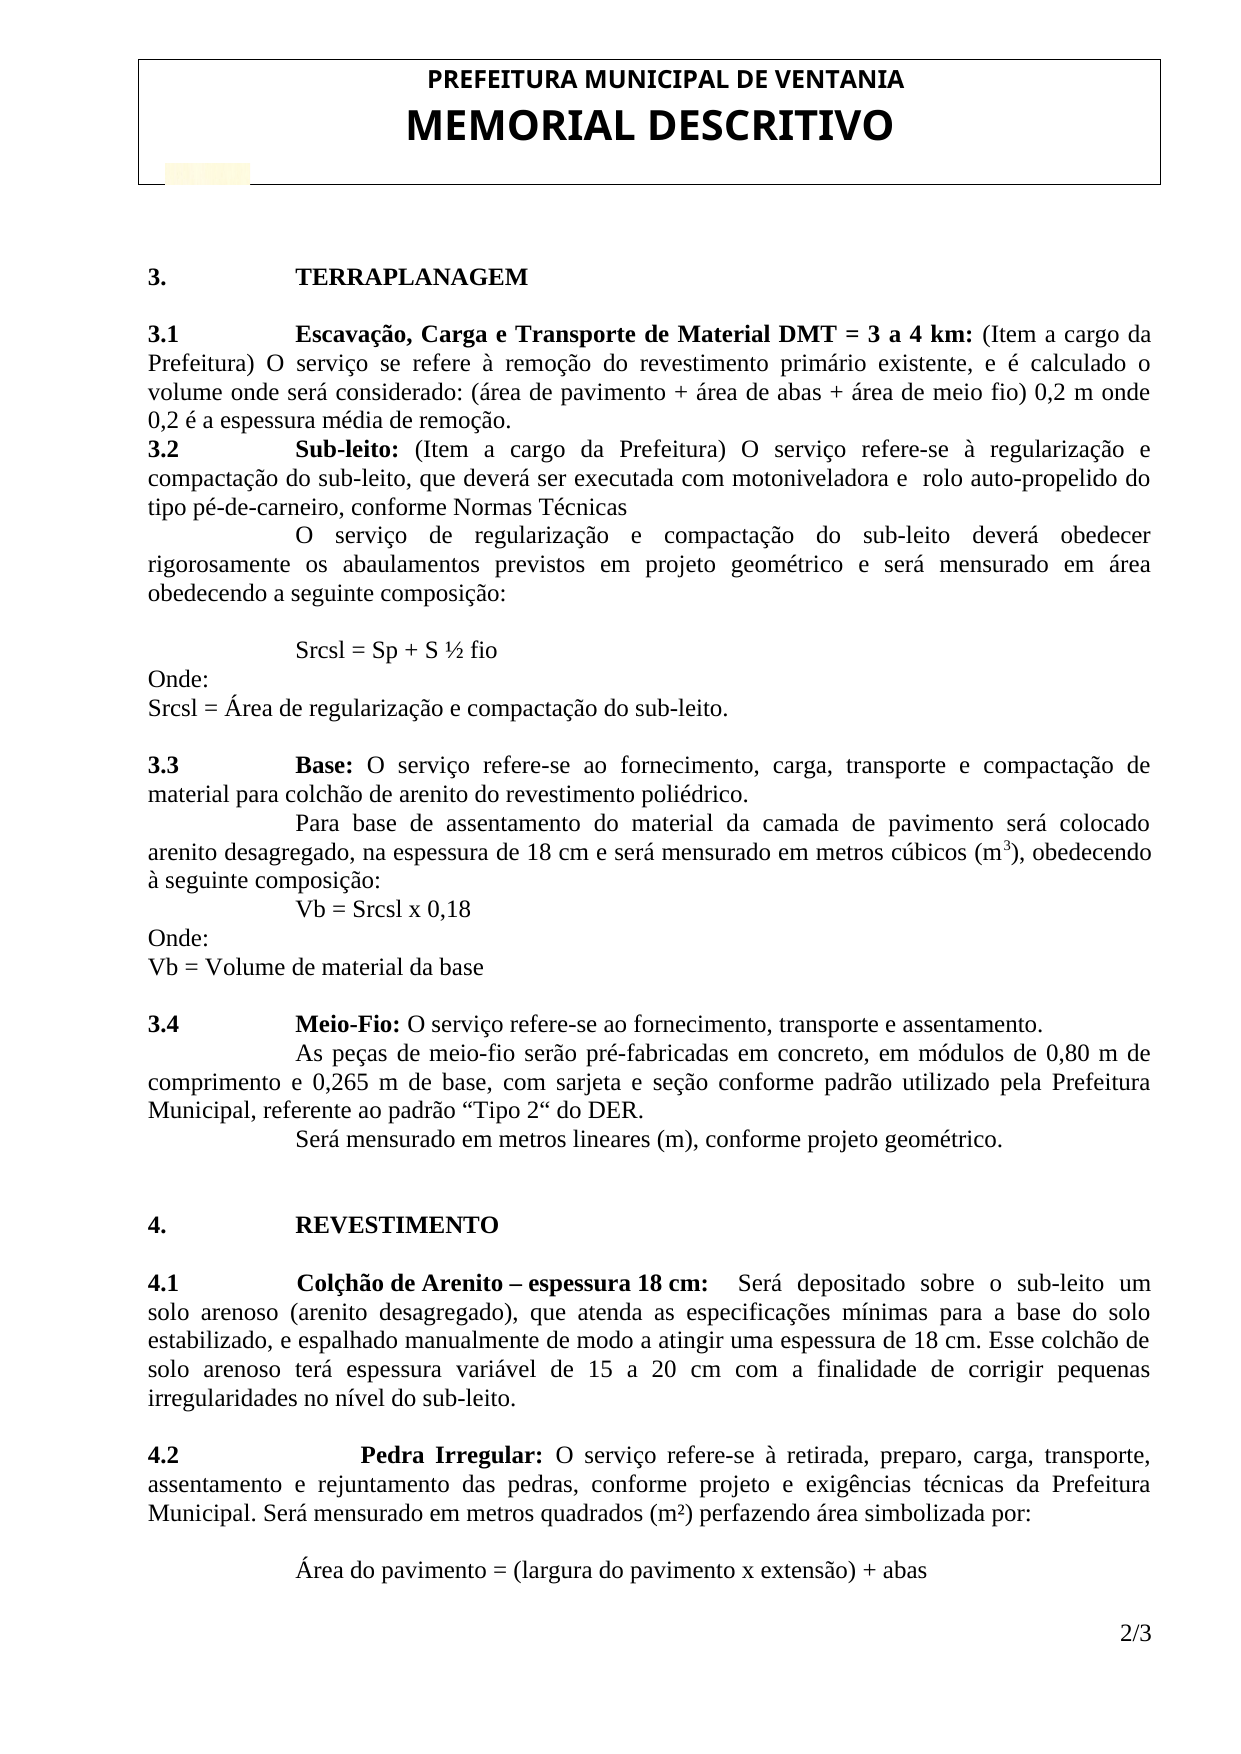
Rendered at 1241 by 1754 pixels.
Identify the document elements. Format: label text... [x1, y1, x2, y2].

text As peças de meio-fio serão pré-fabricadas em concreto, em módulos de 0,80 m de comprimento e 0,265 m de base, com sarjeta e seção conforme padrão utilizado pela Prefeitura Municipal, referente ao padrão “Tipo 2“ do DER. [148, 1038, 1152, 1124]
list TERRAPLANAGEM [148, 262, 1152, 290]
text Para base de assentamento do material da camada de pavimento será colocado arenito desagregado, na espessura de 18 cm e será mensurado em metros cúbicos (m3), obedecendo à seguinte composição: [148, 808, 1152, 894]
text Onde: [148, 923, 1152, 952]
text Onde: [148, 664, 1152, 693]
list Meio-Fio: O serviço refere-se ao fornecimento, transporte e assentamento. [148, 1009, 1152, 1038]
list Pedra Irregular: O serviço refere-se à retirada, preparo, carga, transporte, assentamento e rejuntamento das pedras, conforme projeto e exigências técnicas da Prefeitura Municipal. Será mensurado em metros quadrados (m²) perfazendo área simbolizada por: [148, 1440, 1152, 1527]
text Vb = Volume de material da base [148, 952, 1152, 980]
list Base: O serviço refere-se ao fornecimento, carga, transporte e compactação de material para colchão de arenito do revestimento poliédrico. [148, 750, 1152, 808]
text Área do pavimento = (largura do pavimento x extensão) + abas [259, 1555, 1152, 1584]
list REVESTIMENTO [148, 1210, 1152, 1239]
text O serviço de regularização e compactação do sub-leito deverá obedecer rigorosamente os abaulamentos previstos em projeto geométrico e será mensurado em área obedecendo a seguinte composição: [148, 520, 1152, 607]
list Colçhão de Arenito – espessura 18 cm: Será depositado sobre o sub-leito um solo arenoso (arenito desagregado), que atenda as especificações mínimas para a base do solo estabilizado, e espalhado manualmente de modo a atingir uma espessura de 18 cm. Esse colchão de solo arenoso terá espessura variável de 15 a 20 cm com a finalidade de corrigir pequenas irregularidades no nível do sub-leito. [148, 1268, 1152, 1412]
list Escavação, Carga e Transporte de Material DMT = 3 a 4 km: (Item a cargo da Prefeitura) O serviço se refere à remoção do revestimento primário existente, e é calculado o volume onde será considerado: (área de pavimento + área de abas + área de meio fio) 0,2 m onde 0,2 é a espessura média de remoção. [148, 319, 1152, 434]
text Srcsl = Sp + S ½ fio [148, 635, 1152, 664]
text Vb = Srcsl x 0,18 [148, 894, 1152, 923]
text Srcsl = Área de regularização e compactação do sub-leito. [148, 693, 1152, 722]
list Sub-leito: (Item a cargo da Prefeitura) O serviço refere-se à regularização e compactação do sub-leito, que deverá ser executada com motoniveladora e rolo auto-propelido do tipo pé-de-carneiro, conforme Normas Técnicas [148, 434, 1152, 520]
text Será mensurado em metros lineares (m), conforme projeto geométrico. [148, 1124, 1152, 1153]
